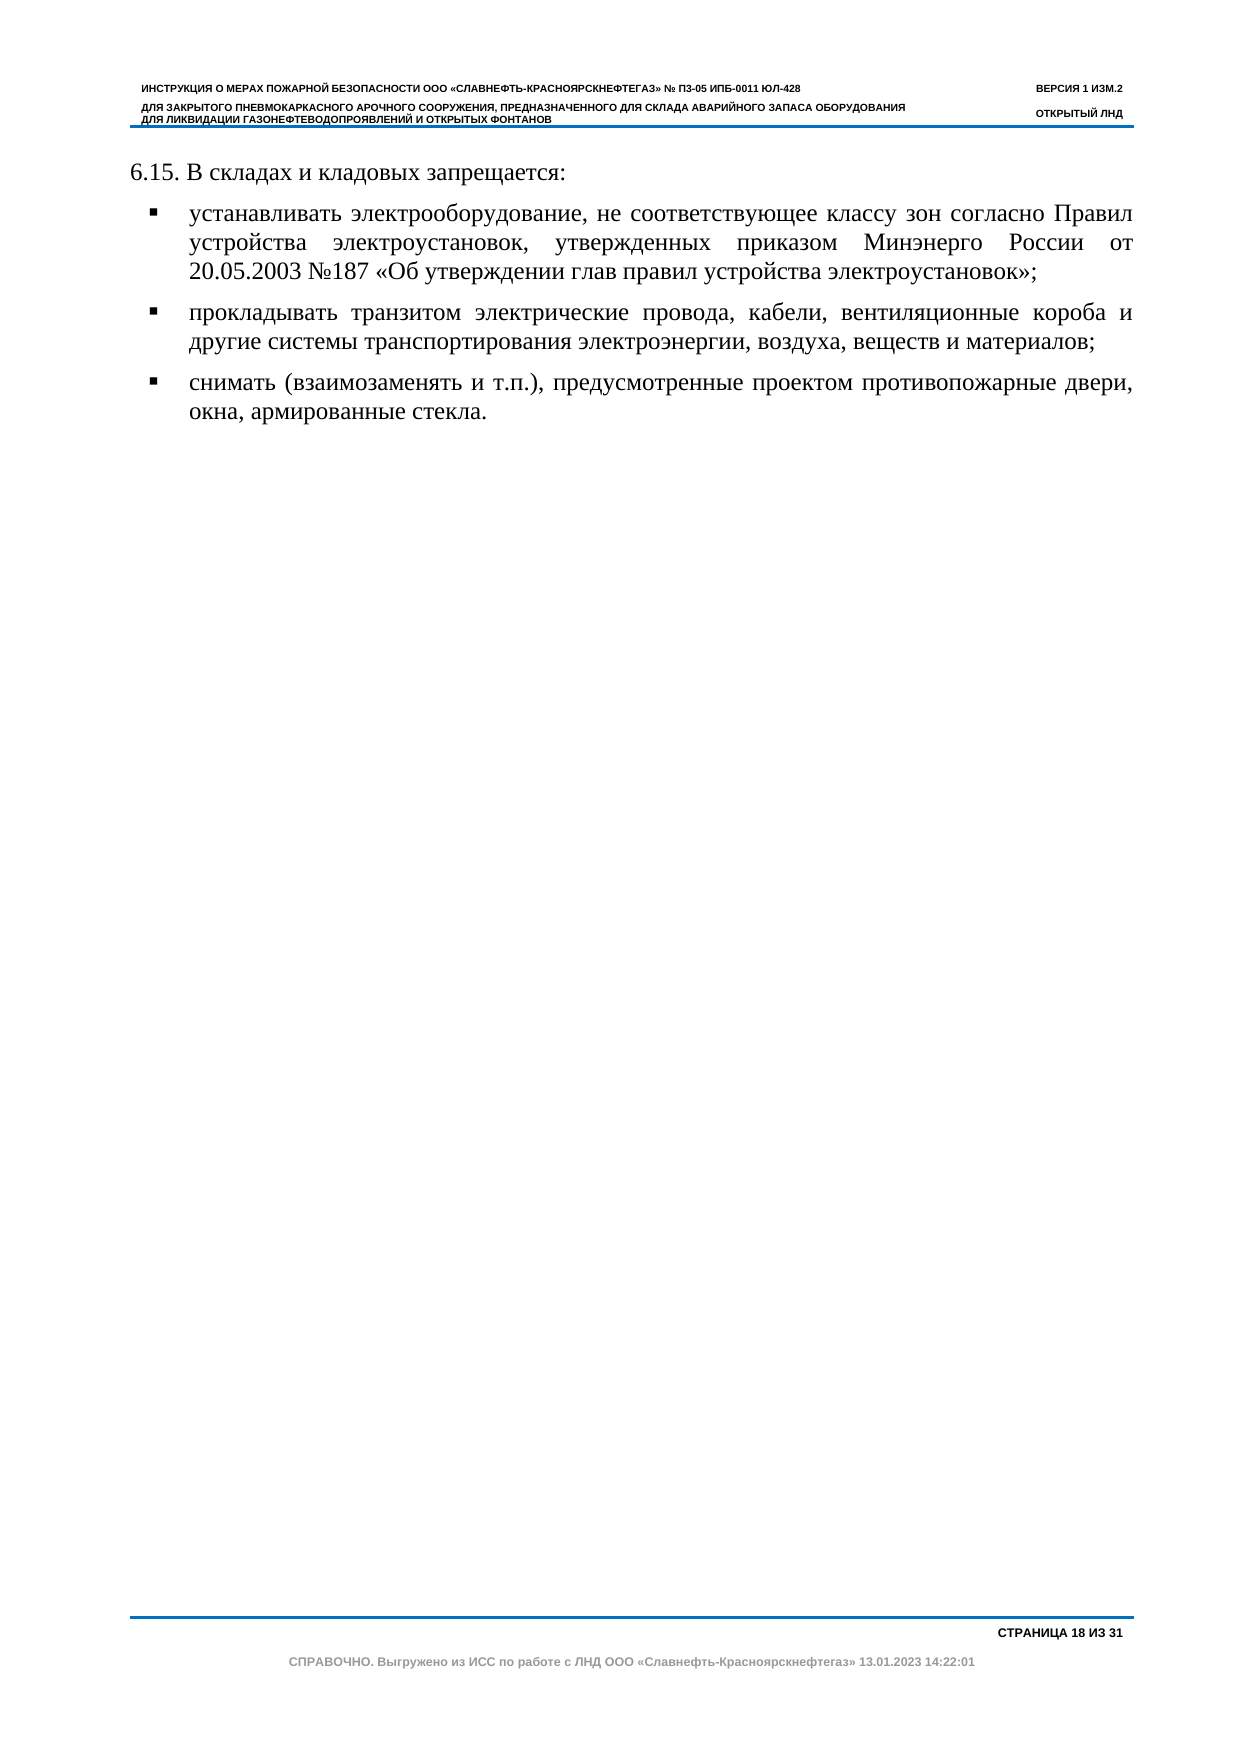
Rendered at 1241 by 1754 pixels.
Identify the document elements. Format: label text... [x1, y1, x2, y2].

list снимать (взаимозаменять и т.п.), предусмотренные проектом противопожарные двери, окна, армированные стекла. [148, 367, 1134, 424]
list прокладывать транзитом электрические провода, кабели, вентиляционные короба и другие системы транспортирования электроэнергии, воздуха, веществ и материалов; [148, 297, 1134, 354]
text 6.15. В складах и кладовых запрещается: [130, 157, 1134, 186]
list устанавливать электрооборудование, не соответствующее классу зон согласно Правил устройства электроустановок, утвержденных приказом Минэнерго России от 20.05.2003 №187 «Об утверждении глав правил устройства электроустановок»; [148, 198, 1134, 284]
